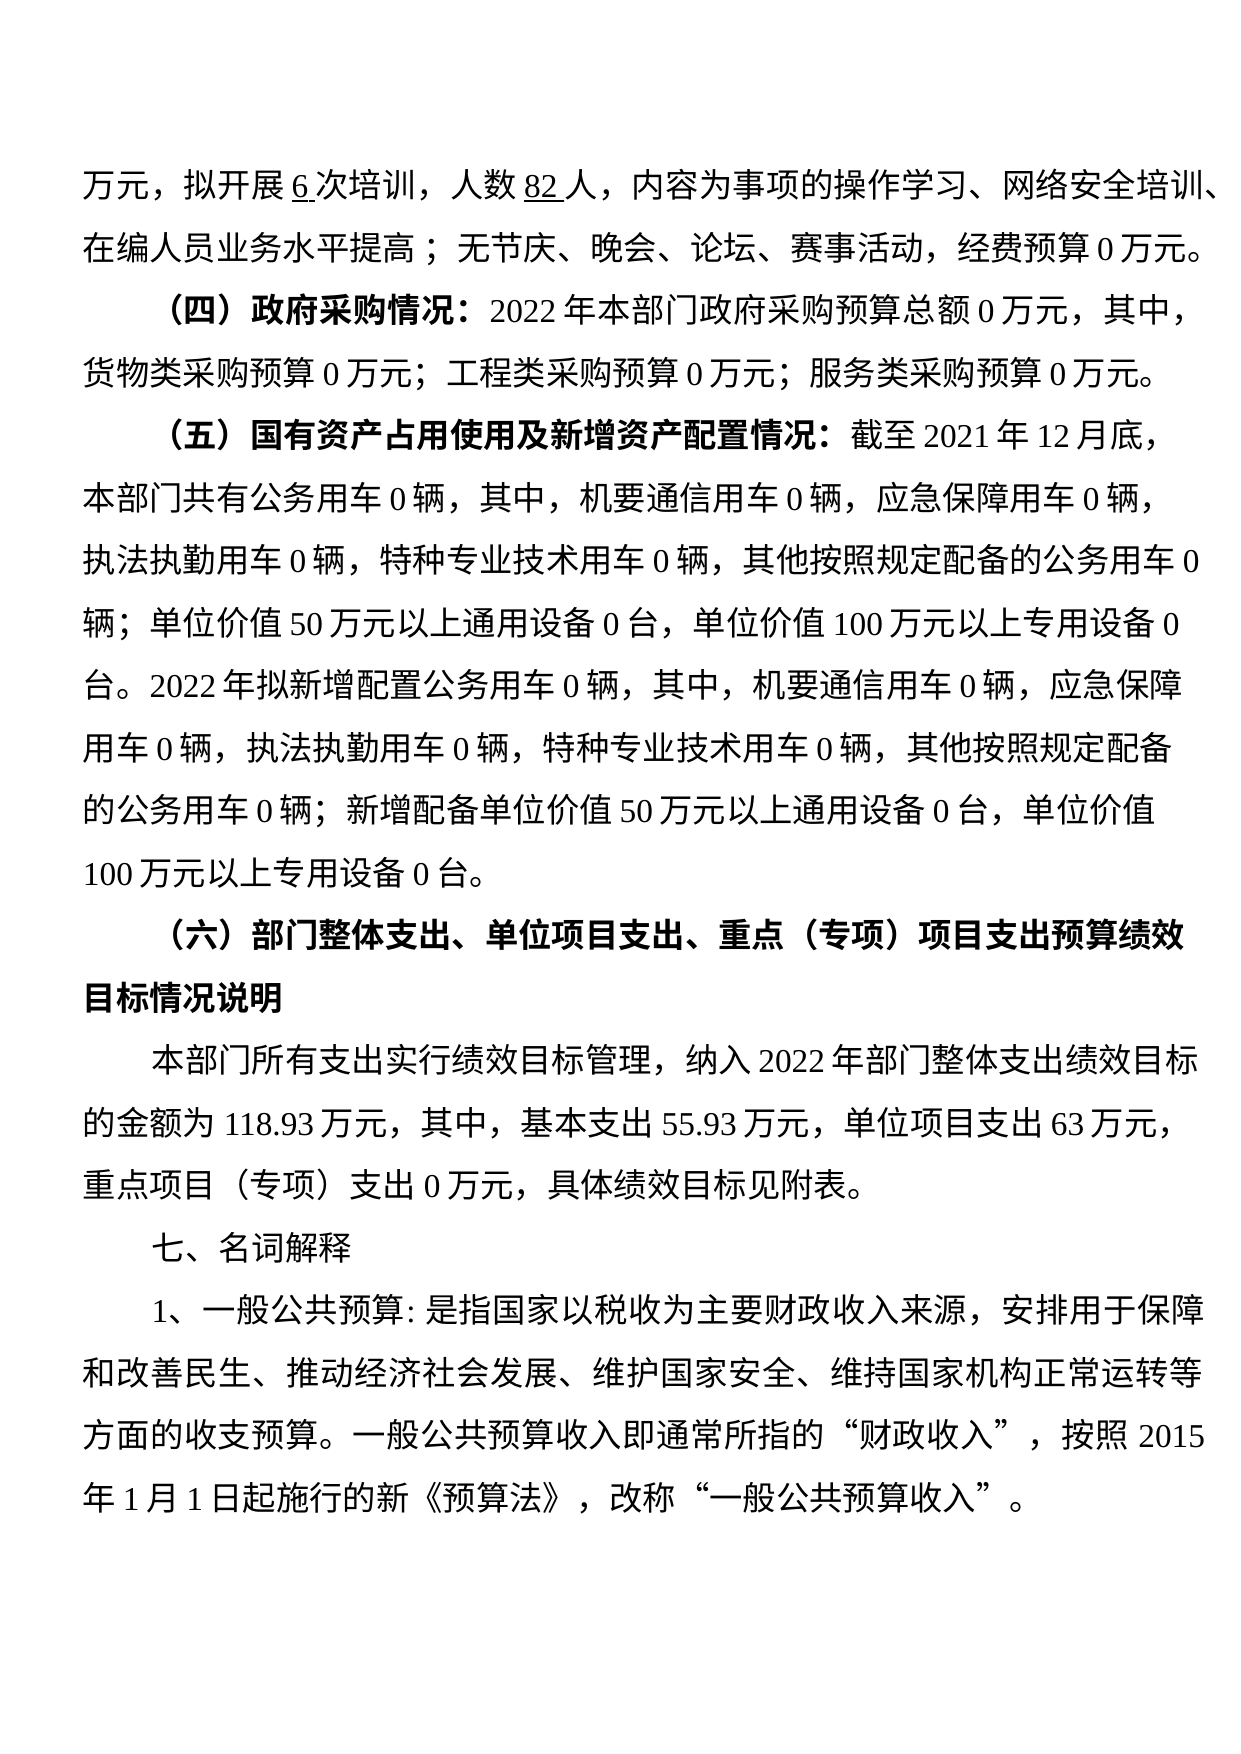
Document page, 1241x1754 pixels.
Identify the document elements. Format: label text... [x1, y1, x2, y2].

text （五）国有资产占用使用及新增资产配置情况：截至2021年12月底，本部门共有公务用车0辆，其中，机要通信用车0辆，应急保障用车0辆，执法执勤用车0辆，特种专业技术用车0辆，其他按照规定配备的公务用车0辆；单位价值50万元以上通用设备0台，单位价值100万元以上专用设备0台。2022年拟新增配置公务用车0辆，其中，机要通信用车0辆，应急保障用车0辆，执法执勤用车0辆，特种专业技术用车0辆，其他按照规定配备的公务用车0辆；新增配备单位价值50万元以上通用设备0台，单位价值100万元以上专用设备0台。 [83, 398, 1205, 898]
text （六）部门整体支出、单位项目支出、重点（专项）项目支出预算绩效目标情况说明 [83, 898, 1205, 1023]
text 本部门所有支出实行绩效目标管理，纳入2022年部门整体支出绩效目标的金额为 118.93万元，其中，基本支出 55.93万元，单位项目支出 63万元，重点项目（专项）支出 0万元，具体绩效目标见附表。 [83, 1023, 1205, 1210]
text （四）政府采购情况：2022年本部门政府采购预算总额0万元，其中，货物类采购预算0万元；工程类采购预算0万元；服务类采购预算0万元。 [83, 273, 1205, 398]
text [83, 148, 1205, 273]
text 1、一般公共预算: 是指国家以税收为主要财政收入来源，安排用于保障和改善民生、推动经济社会发展、维护国家安全、维持国家机构正常运转等方面的收支预算。一般公共预算收入即通常所指的“财政收入”，按照2015年1月1日起施行的新《预算法》，改称“一般公共预算收入”。 [83, 1273, 1205, 1523]
text 七、名词解释 [83, 1210, 1205, 1273]
